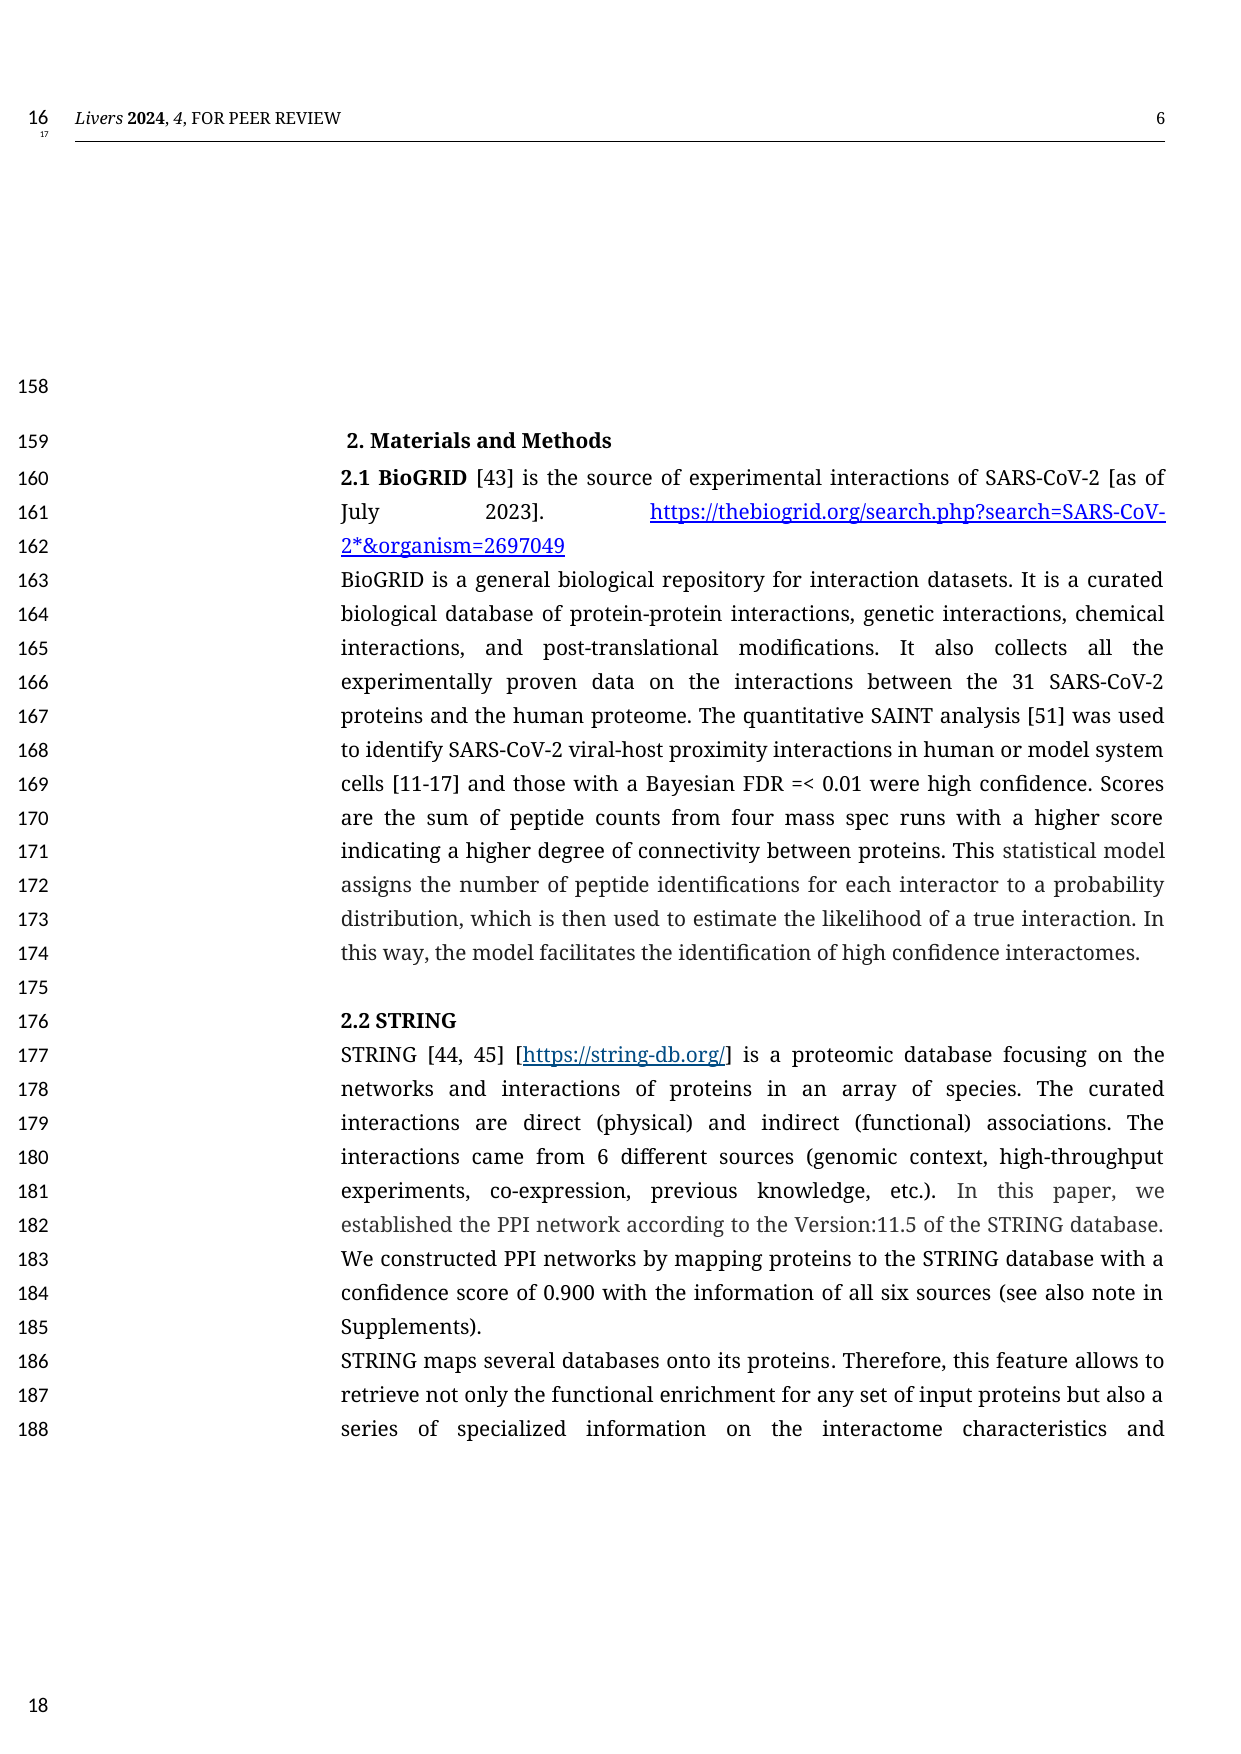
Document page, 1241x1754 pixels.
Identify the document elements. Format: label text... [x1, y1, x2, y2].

text BioGRID is a general biological repository for interaction datasets. It is a curated biological database of protein-protein interactions, genetic interactions, chemical interactions, and post-translational modifications. It also collects all the experimentally proven data on the interactions between the 31 SARS-CoV-2 proteins and the human proteome. The quantitative SAINT analysis [51] was used to identify SARS-CoV-2 viral-host proximity interactions in human or model system cells [11-17] and those with a Bayesian FDR =< 0.01 were high confidence. Scores are the sum of peptide counts from four mass spec runs with a higher score indicating a higher degree of connectivity between proteins. This statistical model assigns the number of peptide identifications for each interactor to a probability distribution, which is then used to estimate the likelihood of a true interaction. In this way, the model facilitates the identification of high confidence interactomes. [341, 562, 1165, 970]
subtitle 2. Materials and Methods [347, 427, 1165, 454]
text 2.1 BioGRID [43] is the source of experimental interactions of SARS-CoV-2 [as of July 2023]. https://thebiogrid.org/search.php?search=SARS-CoV-2*&organism=2697049 [341, 460, 1165, 562]
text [341, 1343, 1165, 1445]
text STRING [44, 45] [https://string-db.org/] is a proteomic database focusing on the networks and interactions of proteins in an array of species. The curated interactions are direct (physical) and indirect (functional) associations. The interactions came from 6 different sources (genomic context, high-throughput experiments, co-expression, previous knowledge, etc.). In this paper, we established the PPI network according to the Version:11.5 of the STRING database. We constructed PPI networks by mapping proteins to the STRING database with a confidence score of 0.900 with the information of all six sources (see also note in Supplements). [341, 1239, 1165, 1343]
text STRING [44, 45] [https://string-db.org/] is a proteomic database focusing on the networks and interactions of proteins in an array of species. The curated interactions are direct (physical) and indirect (functional) associations. The interactions came from 6 different sources (genomic context, high-throughput experiments, co-expression, previous knowledge, etc.). In this paper, we established the PPI network according to the Version:11.5 of the STRING database. We constructed PPI networks by mapping proteins to the STRING database with a confidence score of 0.900 with the information of all six sources (see also note in Supplements). [341, 1038, 1165, 1210]
text 2.2 STRING [341, 1004, 1165, 1038]
